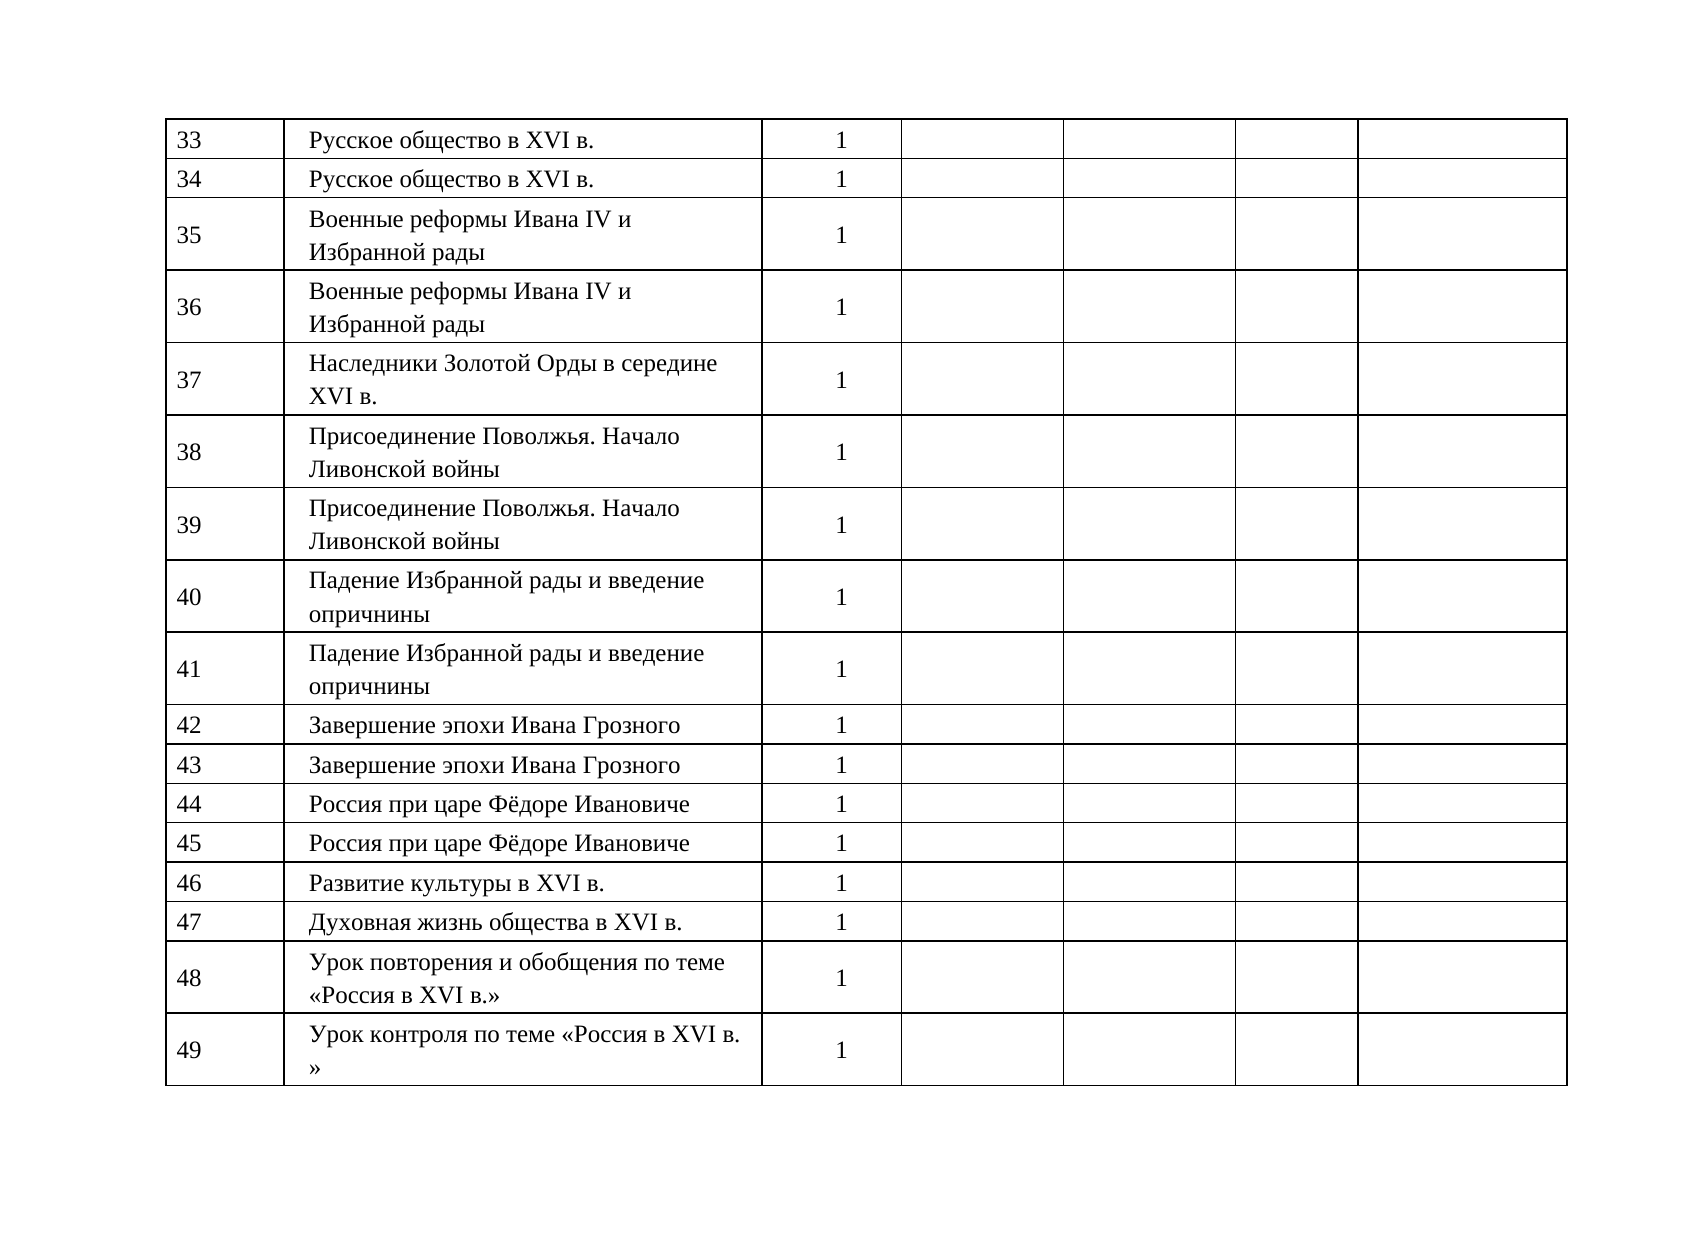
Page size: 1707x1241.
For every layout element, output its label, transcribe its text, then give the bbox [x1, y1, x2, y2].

table_cell [1064, 823, 1235, 861]
table_cell [1359, 159, 1566, 197]
table_cell Урок повторения и обобщения по теме «Россия в XVI в.» [285, 942, 761, 1012]
table_cell [902, 705, 1063, 743]
table_cell [902, 488, 1063, 559]
table_cell [1359, 488, 1566, 559]
table_cell [902, 863, 1063, 901]
table_cell [1236, 942, 1357, 1012]
table_cell [902, 343, 1063, 414]
table_cell Развитие культуры в XVI в. [285, 863, 761, 901]
table_cell [1359, 863, 1566, 901]
table_cell 1 [763, 1014, 901, 1085]
table_cell 1 [763, 823, 901, 861]
table_cell Завершение эпохи Ивана Грозного [285, 745, 761, 782]
table_cell 34 [167, 159, 283, 197]
table_cell 38 [167, 416, 283, 486]
table_cell [1359, 198, 1566, 269]
table_cell Русское общество в XVI в. [285, 159, 761, 197]
table_cell [902, 633, 1063, 704]
table_cell [902, 271, 1063, 342]
table_cell [1359, 561, 1566, 631]
table_cell Падение Избранной рады и введение опричнины [285, 561, 761, 631]
table_cell [1359, 1014, 1566, 1085]
table_cell Россия при царе Фёдоре Ивановиче [285, 823, 761, 861]
table_cell 45 [167, 823, 283, 861]
table_cell 42 [167, 705, 283, 743]
table_cell 1 [763, 942, 901, 1012]
table_cell 43 [167, 745, 283, 782]
table_cell 47 [167, 902, 283, 940]
table_cell [1359, 902, 1566, 940]
table_cell Военные реформы Ивана IV и Избранной рады [285, 271, 761, 342]
table_cell 1 [763, 271, 901, 342]
table_cell [1236, 198, 1357, 269]
table_cell 36 [167, 271, 283, 342]
table_cell [1236, 823, 1357, 861]
table_cell [1236, 561, 1357, 631]
table_cell 1 [763, 902, 901, 940]
table_cell [1236, 902, 1357, 940]
table_cell [902, 416, 1063, 486]
table_cell Присоединение Поволжья. Начало Ливонской войны [285, 416, 761, 486]
table_cell [1359, 705, 1566, 743]
table_cell [902, 561, 1063, 631]
table_cell Урок контроля по теме «Россия в XVI в. » [285, 1014, 761, 1085]
table_cell Завершение эпохи Ивана Грозного [285, 705, 761, 743]
table_cell [1064, 784, 1235, 822]
table_cell Духовная жизнь общества в XVI в. [285, 902, 761, 940]
table_cell 1 [763, 120, 901, 157]
table_cell 39 [167, 488, 283, 559]
table_cell Военные реформы Ивана IV и Избранной рады [285, 198, 761, 269]
table_cell 1 [763, 784, 901, 822]
table_cell 1 [763, 705, 901, 743]
table_cell [1064, 745, 1235, 782]
table_cell [1064, 416, 1235, 486]
table_cell 49 [167, 1014, 283, 1085]
table_cell [1064, 198, 1235, 269]
table_cell Наследники Золотой Орды в середине XVI в. [285, 343, 761, 414]
table_cell [902, 198, 1063, 269]
table_cell [902, 1014, 1063, 1085]
table_cell [1064, 902, 1235, 940]
table_cell 1 [763, 633, 901, 704]
table_cell Присоединение Поволжья. Начало Ливонской войны [285, 488, 761, 559]
table_cell [1236, 159, 1357, 197]
table_cell [1064, 343, 1235, 414]
table_cell Россия при царе Фёдоре Ивановиче [285, 784, 761, 822]
table_cell [1064, 488, 1235, 559]
table_cell 44 [167, 784, 283, 822]
table_cell [902, 120, 1063, 157]
table_cell [1359, 416, 1566, 486]
table_cell [1064, 271, 1235, 342]
table_cell Падение Избранной рады и введение опричнины [285, 633, 761, 704]
table_cell [1236, 705, 1357, 743]
table_cell [1064, 120, 1235, 157]
table_cell [1064, 942, 1235, 1012]
table_cell 37 [167, 343, 283, 414]
table_cell [1236, 416, 1357, 486]
table_cell [1064, 1014, 1235, 1085]
table_cell [1359, 120, 1566, 157]
table_cell [1236, 784, 1357, 822]
table_cell [1359, 271, 1566, 342]
table_cell [1236, 863, 1357, 901]
table_cell 1 [763, 863, 901, 901]
table_cell 48 [167, 942, 283, 1012]
table_cell 1 [763, 745, 901, 782]
table_cell [1359, 942, 1566, 1012]
table_cell [1236, 1014, 1357, 1085]
table_cell [902, 745, 1063, 782]
table_cell 35 [167, 198, 283, 269]
table_cell [1359, 784, 1566, 822]
table_cell 46 [167, 863, 283, 901]
table_cell 1 [763, 416, 901, 486]
table_cell 1 [763, 159, 901, 197]
table_cell [1359, 633, 1566, 704]
table_cell 1 [763, 488, 901, 559]
table_cell 33 [167, 120, 283, 157]
table_cell [902, 823, 1063, 861]
table_cell [1236, 120, 1357, 157]
table_cell 1 [763, 343, 901, 414]
table_cell Русское общество в XVI в. [285, 120, 761, 157]
table_cell [1359, 343, 1566, 414]
table_cell [1236, 488, 1357, 559]
table_cell [902, 902, 1063, 940]
table_cell [1064, 633, 1235, 704]
table_cell 1 [763, 561, 901, 631]
table_cell 40 [167, 561, 283, 631]
table_cell [1064, 159, 1235, 197]
table_cell [1236, 633, 1357, 704]
table_cell [1359, 823, 1566, 861]
table_cell [902, 942, 1063, 1012]
table_cell [1236, 343, 1357, 414]
table_cell [902, 784, 1063, 822]
table_cell [1064, 561, 1235, 631]
table_cell [1236, 745, 1357, 782]
table_cell 41 [167, 633, 283, 704]
table_cell [1064, 863, 1235, 901]
table_cell [902, 159, 1063, 197]
table_cell [1236, 271, 1357, 342]
table_cell [1359, 745, 1566, 782]
table_cell [1064, 705, 1235, 743]
table_cell 1 [763, 198, 901, 269]
